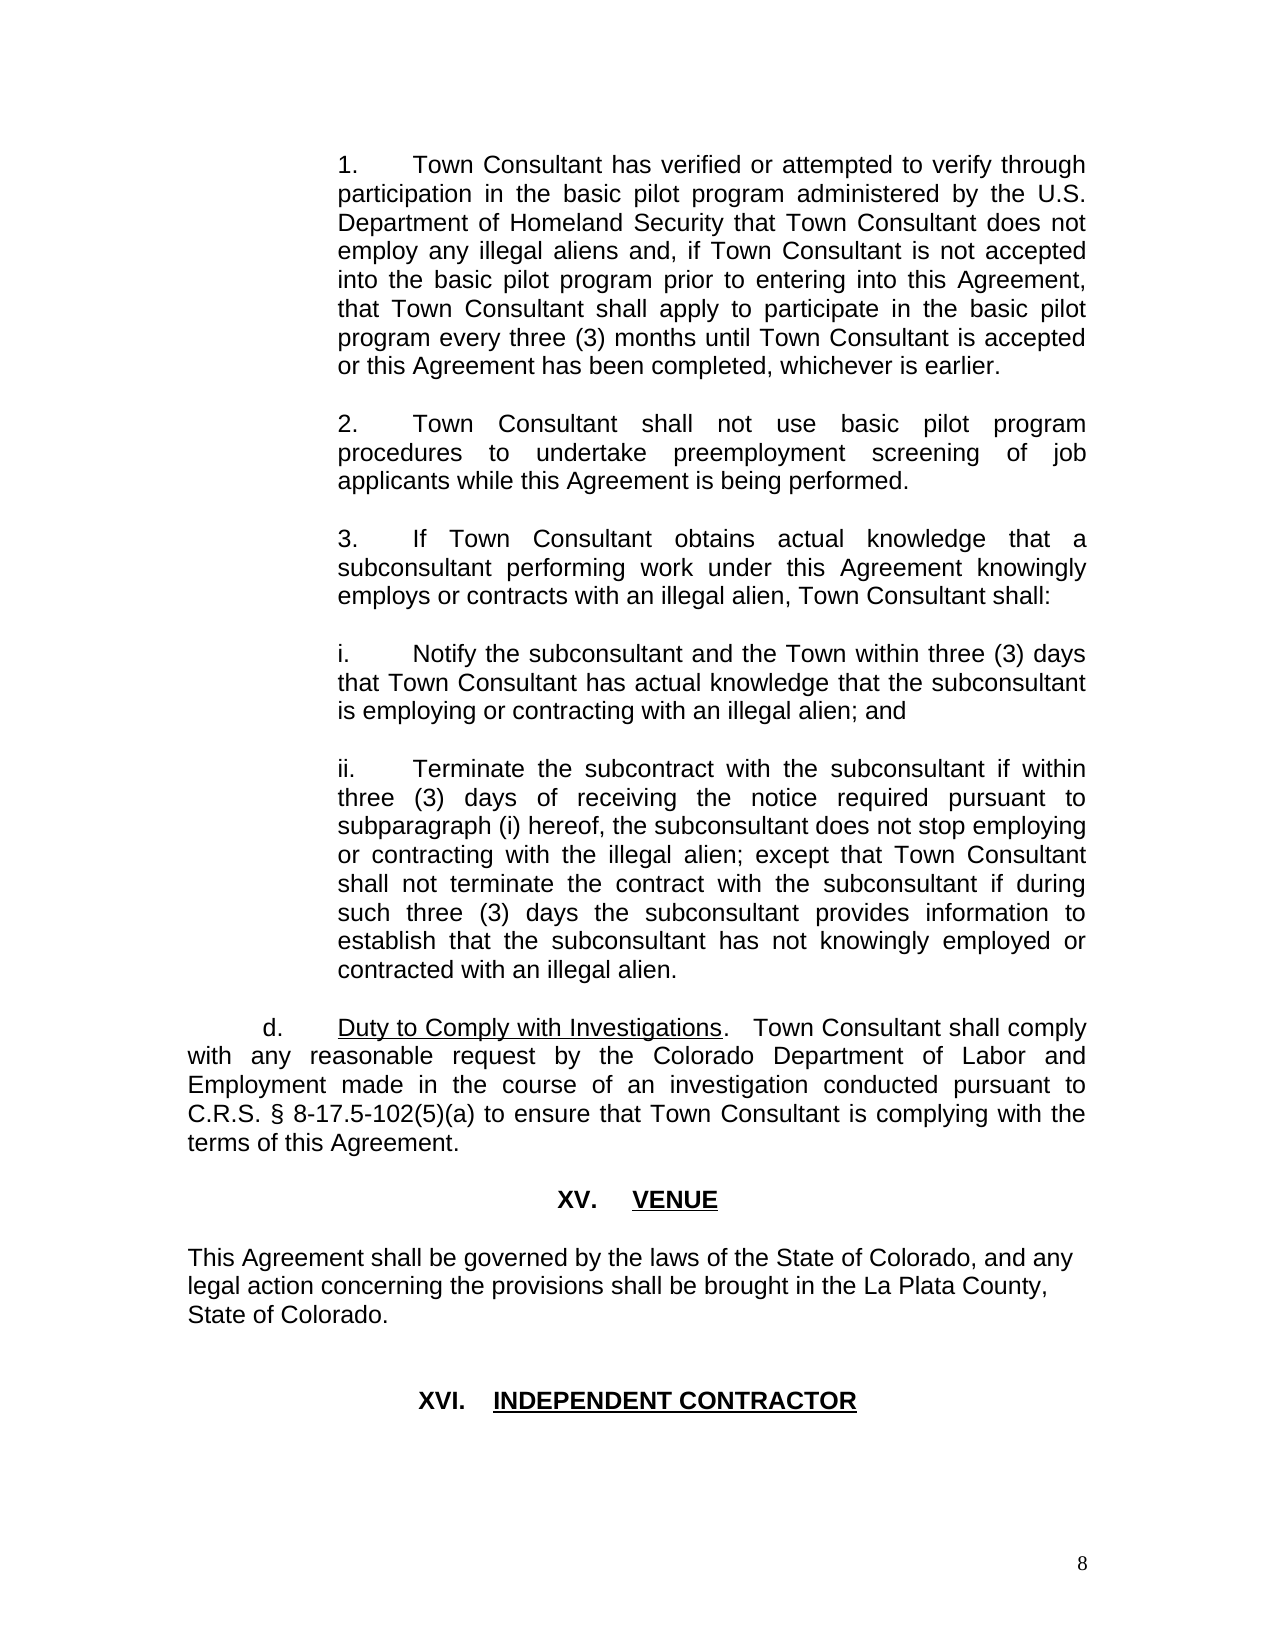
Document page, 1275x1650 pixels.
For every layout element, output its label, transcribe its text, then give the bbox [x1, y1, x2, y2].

subtitle INDEPENDENT CONTRACTOR [187, 1386, 1087, 1415]
text 1. Town Consultant has verified or attempted to verify through participation in the basic pilot program administered by the U.S. Department of Homeland Security that Town Consultant does not employ any illegal aliens and, if Town Consultant is not accepted into the basic pilot program prior to entering into this Agreement, that Town Consultant shall apply to participate in the basic pilot program every three (3) months until Town Consultant is accepted or this Agreement has been completed, whichever is earlier. [337, 150, 1087, 380]
text 3. If Town Consultant obtains actual knowledge that a subconsultant performing work under this Agreement knowingly employs or contracts with an illegal alien, Town Consultant shall: [337, 524, 1087, 610]
text This Agreement shall be governed by the laws of the State of Colorado, and any legal action concerning the provisions shall be brought in the La Plata County, State of Colorado. [187, 1242, 1087, 1329]
text 2. Town Consultant shall not use basic pilot program procedures to undertake preemployment screening of job applicants while this Agreement is being performed. [337, 409, 1087, 495]
text d. Duty to Comply with Investigations. Town Consultant shall comply with any reasonable request by the Colorado Department of Labor and Employment made in the course of an investigation conducted pursuant to C.R.S. § 8-17.5-102(5)(a) to ensure that Town Consultant is complying with the terms of this Agreement. [187, 1012, 1087, 1156]
text ii. Terminate the subcontract with the subconsultant if within three (3) days of receiving the notice required pursuant to subparagraph (i) hereof, the subconsultant does not stop employing or contracting with the illegal alien; except that Town Consultant shall not terminate the contract with the subconsultant if during such three (3) days the subconsultant provides information to establish that the subconsultant has not knowingly employed or contracted with an illegal alien. [337, 754, 1087, 984]
subtitle VENUE [187, 1185, 1087, 1214]
text i. Notify the subconsultant and the Town within three (3) days that Town Consultant has actual knowledge that the subconsultant is employing or contracting with an illegal alien; and [337, 639, 1087, 725]
